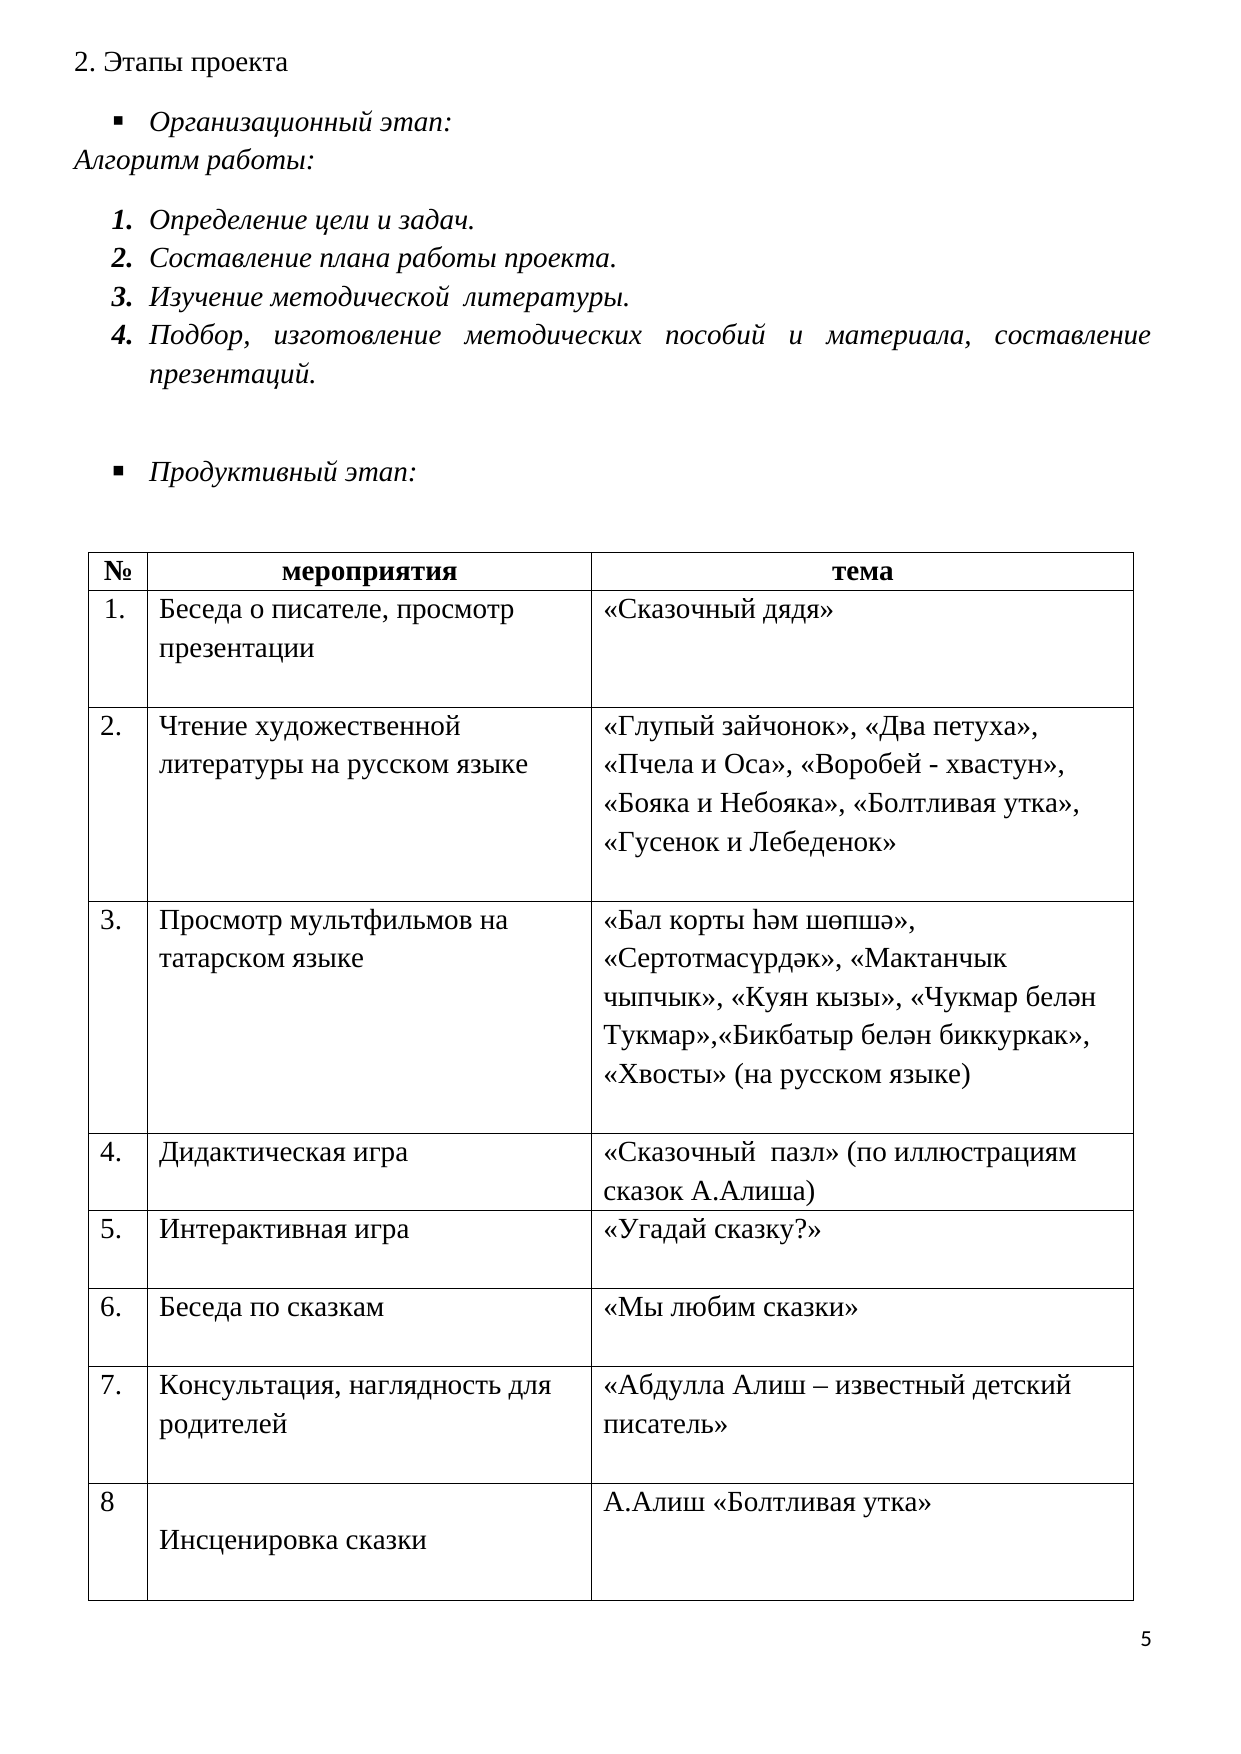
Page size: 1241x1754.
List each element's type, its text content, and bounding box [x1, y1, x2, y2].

list Подбор, изготовление методических пособий и материала, составление презентаций. [111, 317, 1152, 389]
table_cell «Мы любим сказки» [592, 1289, 1133, 1366]
text 2. Этапы проекта [74, 44, 1152, 78]
table_cell 6. [89, 1289, 147, 1366]
list Определение цели и задач. [111, 202, 1152, 235]
list Изучение методической литературы. [111, 279, 1152, 312]
table_cell 8 [89, 1484, 147, 1599]
list Продуктивный этап: [111, 454, 1152, 487]
table_cell 4. [89, 1134, 147, 1210]
table_cell Беседа о писателе, просмотр презентации [148, 591, 591, 707]
table_cell 3. [89, 902, 147, 1133]
list Организационный этап: [111, 104, 1152, 137]
table_cell «Бал корты һәм шөпшә», «Сертотмасүрдәк», «Мактанчык чыпчык», «Куян кызы», «Чукмар белән Тукмар»,«Бикбатыр белән биккуркак», «Хвосты» (на русском языке) [592, 902, 1133, 1133]
table_cell Беседа по сказкам [148, 1289, 591, 1366]
table_cell «Угадай сказку?» [592, 1211, 1133, 1288]
table_cell Интерактивная игра [148, 1211, 591, 1288]
table_cell «Абдулла Алиш – известный детский писатель» [592, 1367, 1133, 1483]
table_cell Инсценировка сказки [148, 1484, 591, 1599]
table_cell «Сказочный пазл» (по иллюстрациям сказок А.Алиша) [592, 1134, 1133, 1210]
table_header тема [592, 553, 1133, 590]
table_cell 1. [89, 591, 147, 707]
table_header мероприятия [148, 553, 591, 590]
table_cell Консультация, наглядность для родителей [148, 1367, 591, 1483]
table_cell 2. [89, 708, 147, 901]
table_cell «Глупый зайчонок», «Два петуха», «Пчела и Оса», «Воробей - хвастун», «Бояка и Небояка», «Болтливая утка», «Гусенок и Лебеденок» [592, 708, 1133, 901]
list Составление плана работы проекта. [111, 240, 1152, 274]
table_header № [89, 553, 147, 590]
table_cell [592, 1484, 1133, 1599]
table_cell Дидактическая игра [148, 1134, 591, 1210]
table_cell 7. [89, 1367, 147, 1483]
table_cell 5. [89, 1211, 147, 1288]
table_cell «Сказочный дядя» [592, 591, 1133, 707]
table_cell Чтение художественной литературы на русском языке [148, 708, 591, 901]
table_cell Просмотр мультфильмов на татарском языке [148, 902, 591, 1133]
text Алгоритм работы: [74, 142, 1152, 176]
